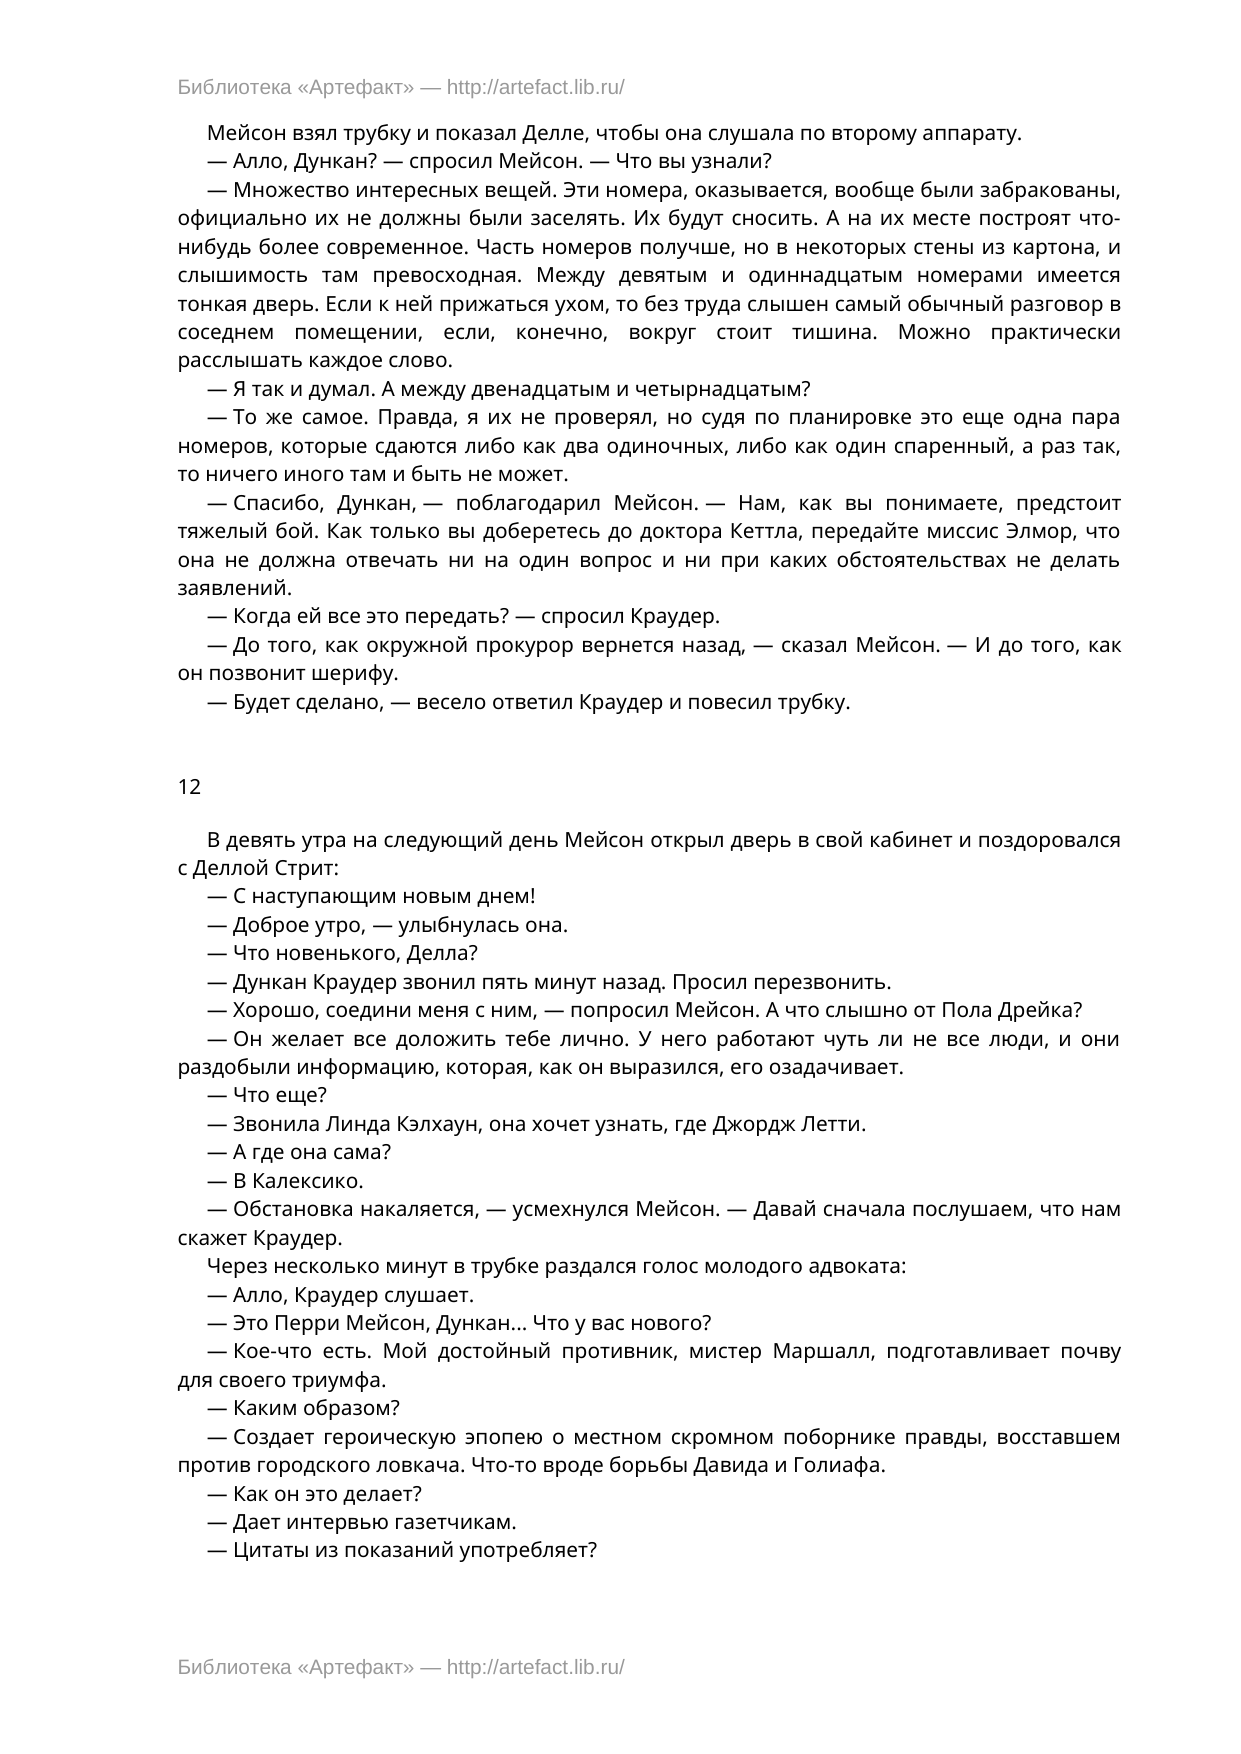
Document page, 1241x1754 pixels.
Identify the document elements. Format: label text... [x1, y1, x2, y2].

text — Создает героическую эпопею о местном скромном поборнике правды, восставшем против городского ловкача. Что-то вроде борьбы Давида и Голиафа. [177, 1422, 1122, 1479]
text — Доброе утро, — улыбнулась она. [177, 910, 1122, 938]
text — Звонила Линда Кэлхаун, она хочет узнать, где Джордж Летти. [177, 1109, 1122, 1137]
text Через несколько минут в трубке раздался голос молодого адвоката: [177, 1251, 1122, 1280]
text — Алло, Краудер слушает. [177, 1280, 1122, 1308]
text — Дункан Краудер звонил пять минут назад. Просил перезвонить. [177, 967, 1122, 995]
text Мейсон взял трубку и показал Делле, чтобы она слушала по второму аппарату. [177, 118, 1122, 147]
text — Дает интервью газетчикам. [177, 1507, 1122, 1536]
text — Что новенького, Делла? [177, 938, 1122, 967]
text — До того, как окружной прокурор вернется назад, — сказал Мейсон. — И до того, как он позвонит шерифу. [177, 630, 1122, 687]
text — С наступающим новым днем! [177, 882, 1122, 910]
text — Это Перри Мейсон, Дункан... Что у вас нового? [177, 1308, 1122, 1337]
text — Что еще? [177, 1081, 1122, 1109]
text — Когда ей все это передать? — спросил Краудер. [177, 602, 1122, 630]
text — В Калексико. [177, 1166, 1122, 1194]
text — Будет сделано, — весело ответил Краудер и повесил трубку. [177, 687, 1122, 715]
text — Хорошо, соедини меня с ним, — попросил Мейсон. А что слышно от Пола Дрейка? [177, 995, 1122, 1024]
text — Как он это делает? [177, 1479, 1122, 1507]
text — Каким образом? [177, 1393, 1122, 1422]
text — Алло, Дункан? — спросил Мейсон. — Что вы узнали? [177, 147, 1122, 175]
text — То же самое. Правда, я их не проверял, но судя по планировке это еще одна пара номеров, которые сдаются либо как два одиночных, либо как один спаренный, а раз так, то ничего иного там и быть не может. [177, 402, 1122, 488]
text — Спасибо, Дункан, — поблагодарил Мейсон. — Нам, как вы понимаете, предстоит тяжелый бой. Как только вы доберетесь до доктора Кеттла, передайте миссис Элмор, что она не должна отвечать ни на один вопрос и ни при каких обстоятельствах не делать заявлений. [177, 488, 1122, 602]
text — Я так и думал. А между двенадцатым и четырнадцатым? [177, 374, 1122, 402]
text — Он желает все доложить тебе лично. У него работают чуть ли не все люди, и они раздобыли информацию, которая, как он выразился, его озадачивает. [177, 1024, 1122, 1081]
text 12 [177, 715, 1122, 825]
text — Кое-что есть. Мой достойный противник, мистер Маршалл, подготавливает почву для своего триумфа. [177, 1337, 1122, 1393]
text — Обстановка накаляется, — усмехнулся Мейсон. — Давай сначала послушаем, что нам скажет Краудер. [177, 1194, 1122, 1251]
text В девять утра на следующий день Мейсон открыл дверь в свой кабинет и поздоровался с Деллой Стрит: [177, 825, 1122, 882]
text — Множество интересных вещей. Эти номера, оказывается, вообще были забракованы, официально их не должны были заселять. Их будут сносить. А на их месте построят что-нибудь более современное. Часть номеров получше, но в некоторых стены из картона, и слышимость там превосходная. Между девятым и одиннадцатым номерами имеется тонкая дверь. Если к ней прижаться ухом, то без труда слышен самый обычный разговор в соседнем помещении, если, конечно, вокруг стоит тишина. Можно практически расслышать каждое слово. [177, 175, 1122, 374]
text — А где она сама? [177, 1137, 1122, 1166]
text — Цитаты из показаний употребляет? [177, 1536, 1122, 1564]
